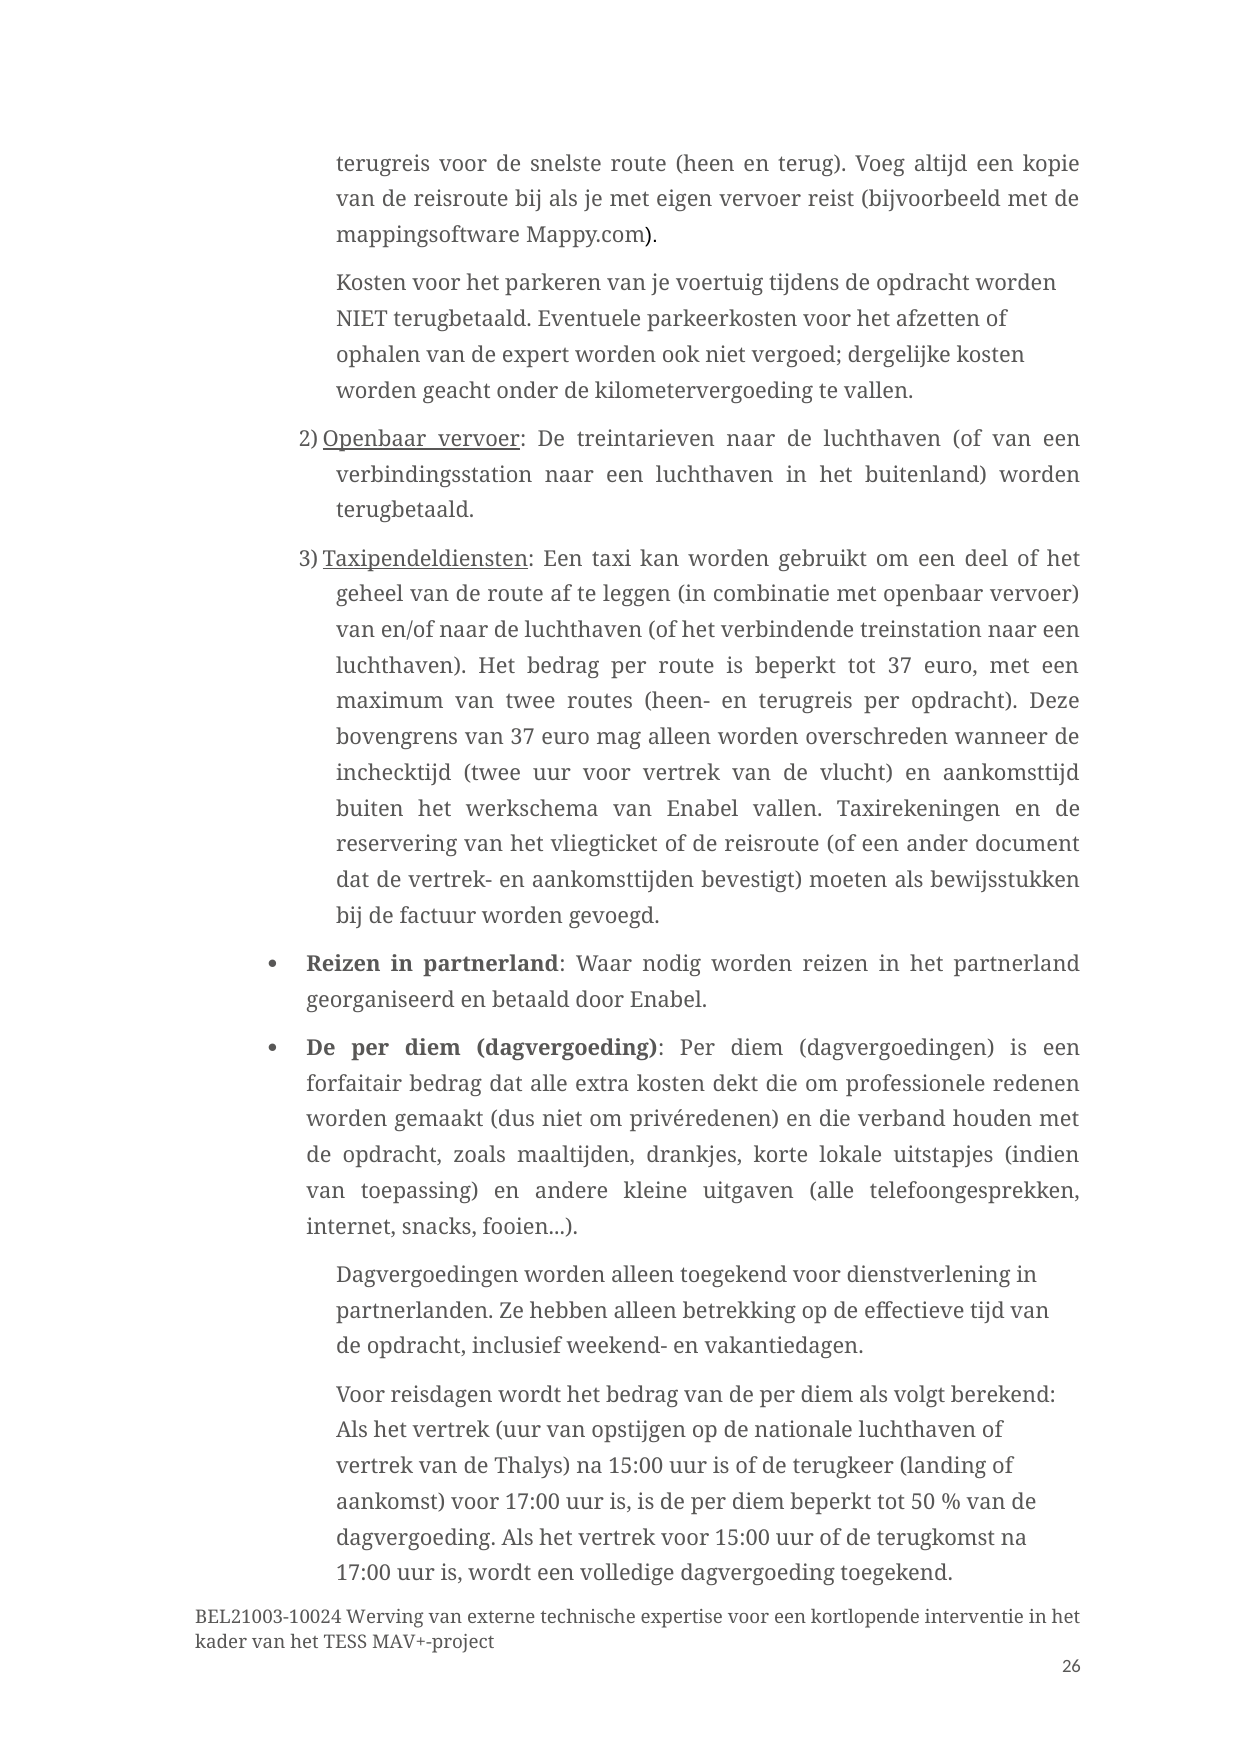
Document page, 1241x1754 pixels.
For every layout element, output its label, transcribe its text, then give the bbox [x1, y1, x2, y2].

text Kosten voor het parkeren van je voertuig tijdens de opdracht worden NIET terugbetaald. Eventuele parkeerkosten voor het afzetten of ophalen van de expert worden ook niet vergoed; dergelijke kosten worden geacht onder de kilometervergoeding te vallen. [336, 267, 1081, 404]
text Voor reisdagen wordt het bedrag van de per diem als volgt berekend: Als het vertrek (uur van opstijgen op de nationale luchthaven of vertrek van de Thalys) na 15:00 uur is of de terugkeer (landing of aankomst) voor 17:00 uur is, is de per diem beperkt tot 50 % van de dagvergoeding. Als het vertrek voor 15:00 uur of de terugkomst na 17:00 uur is, wordt een volledige dagvergoeding toegekend. [336, 1378, 1081, 1587]
list Taxipendeldiensten: Een taxi kan worden gebruikt om een deel of het geheel van de route af te leggen (in combinatie met openbaar vervoer) van en/of naar de luchthaven (of het verbindende treinstation naar een luchthaven). Het bedrag per route is beperkt tot 37 euro, met een maximum van twee routes (heen- en terugreis per opdracht). Deze bovengrens van 37 euro mag alleen worden overschreden wanneer de inchecktijd (twee uur voor vertrek van de vlucht) en aankomsttijd buiten het werkschema van Enabel vallen. Taxirekeningen en de reservering van het vliegticket of de reisroute (of een ander document dat de vertrek- en aankomsttijden bevestigt) moeten als bewijsstukken bij de factuur worden gevoegd. [298, 542, 1081, 929]
text Dagvergoedingen worden alleen toegekend voor dienstverlening in partnerlanden. Ze hebben alleen betrekking op de effectieve tijd van de opdracht, inclusief weekend- en vakantiedagen. [336, 1259, 1081, 1360]
list De per diem (dagvergoeding): Per diem (dagvergoedingen) is een forfaitair bedrag dat alle extra kosten dekt die om professionele redenen worden gemaakt (dus niet om privéredenen) en die verband houden met de opdracht, zoals maaltijden, drankjes, korte lokale uitstapjes (indien van toepassing) en andere kleine uitgaven (alle telefoongesprekken, internet, snacks, fooien...). [269, 1032, 1081, 1240]
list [298, 148, 1081, 249]
list Openbaar vervoer: De treintarieven naar de luchthaven (of van een verbindingsstation naar een luchthaven in het buitenland) worden terugbetaald. [298, 423, 1081, 524]
list Reizen in partnerland: Waar nodig worden reizen in het partnerland georganiseerd en betaald door Enabel. [269, 948, 1081, 1013]
